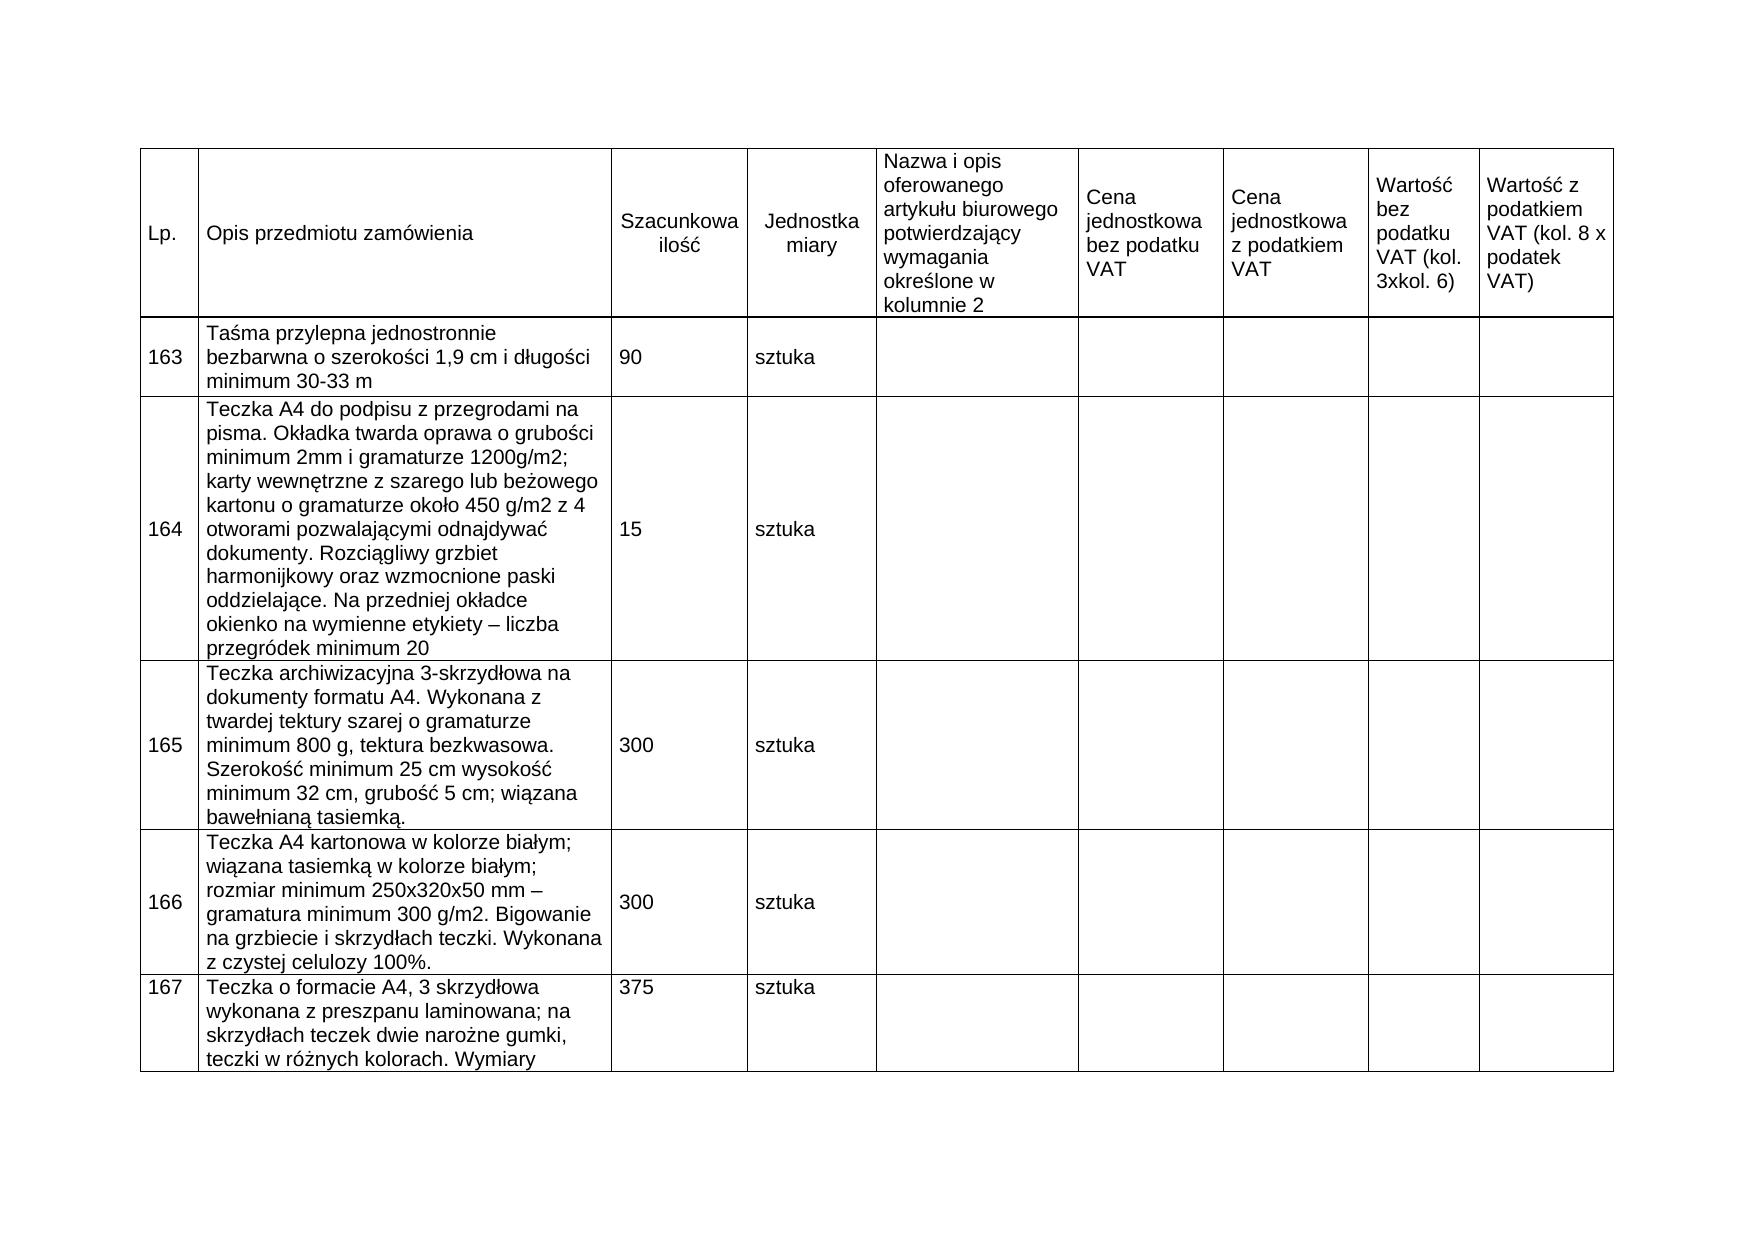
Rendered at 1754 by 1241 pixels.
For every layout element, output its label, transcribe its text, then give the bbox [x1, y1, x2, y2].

table_cell sztuka [748, 661, 876, 829]
table_cell [1224, 830, 1368, 974]
table_header Nazwa i opis oferowanego artykułu biurowego potwierdzający wymagania określone w kolumnie 2 [877, 149, 1078, 316]
table_cell [1079, 318, 1223, 396]
table_cell sztuka [748, 397, 876, 660]
table_cell [1369, 830, 1479, 974]
table_cell [1369, 661, 1479, 829]
table_cell [1480, 318, 1613, 396]
table_cell sztuka [748, 830, 876, 974]
table_cell 90 [612, 318, 747, 396]
table_cell 163 [141, 318, 198, 396]
table_cell [1480, 975, 1613, 1071]
table_cell [1224, 318, 1368, 396]
table_cell [1079, 830, 1223, 974]
table_cell Taśma przylepna jednostronnie bezbarwna o szerokości 1,9 cm i długości minimum 30-33 m [199, 318, 611, 396]
table_header Szacunkowa ilość [612, 149, 747, 316]
table_cell [1079, 661, 1223, 829]
table_cell [1369, 318, 1479, 396]
table_cell Teczka A4 do podpisu z przegrodami na pisma. Okładka twarda oprawa o grubości minimum 2mm i gramaturze 1200g/m2; karty wewnętrzne z szarego lub beżowego kartonu o gramaturze około 450 g/m2 z 4 otworami pozwalającymi odnajdywać dokumenty. Rozciągliwy grzbiet harmonijkowy oraz wzmocnione paski oddzielające. Na przedniej okładce okienko na wymienne etykiety – liczba przegródek minimum 20 [199, 397, 611, 660]
table_cell [1079, 397, 1223, 660]
table_cell 300 [612, 661, 747, 829]
table_cell [877, 830, 1078, 974]
table_cell [1224, 661, 1368, 829]
table_cell 165 [141, 661, 198, 829]
table_header Cena jednostkowa z podatkiem VAT [1224, 149, 1368, 316]
table_cell [877, 975, 1078, 1071]
table_cell sztuka [748, 318, 876, 396]
table_cell [1224, 975, 1368, 1071]
table_cell 164 [141, 397, 198, 660]
table_cell [877, 397, 1078, 660]
table_header Wartość bez podatku VAT (kol. 3xkol. 6) [1369, 149, 1479, 316]
table_cell [877, 318, 1078, 396]
table_cell Teczka A4 kartonowa w kolorze białym; wiązana tasiemką w kolorze białym; rozmiar minimum 250x320x50 mm – gramatura minimum 300 g/m2. Bigowanie na grzbiecie i skrzydłach teczki. Wykonana z czystej celulozy 100%. [199, 830, 611, 974]
table_cell [877, 661, 1078, 829]
table_cell [1369, 975, 1479, 1071]
table_cell [1480, 830, 1613, 974]
table_header Jednostka miary [748, 149, 876, 316]
table_cell Teczka archiwizacyjna 3-skrzydłowa na dokumenty formatu A4. Wykonana z twardej tektury szarej o gramaturze minimum 800 g, tektura bezkwasowa. Szerokość minimum 25 cm wysokość minimum 32 cm, grubość 5 cm; wiązana bawełnianą tasiemką. [199, 661, 611, 829]
table_cell [1369, 397, 1479, 660]
table_cell [1480, 661, 1613, 829]
table_cell 166 [141, 830, 198, 974]
table_header Cena jednostkowa bez podatku VAT [1079, 149, 1223, 316]
table_cell sztuka [748, 975, 876, 1071]
table_cell 167 [141, 975, 198, 1071]
table_cell 300 [612, 830, 747, 974]
table_cell 375 [612, 975, 747, 1071]
table_cell [1079, 975, 1223, 1071]
table_header Opis przedmiotu zamówienia [199, 149, 611, 316]
table_cell [1480, 397, 1613, 660]
table_header Wartość z podatkiem VAT (kol. 8 x podatek VAT) [1480, 149, 1613, 316]
table_header Lp. [141, 149, 198, 316]
table_cell 15 [612, 397, 747, 660]
table_cell [1224, 397, 1368, 660]
